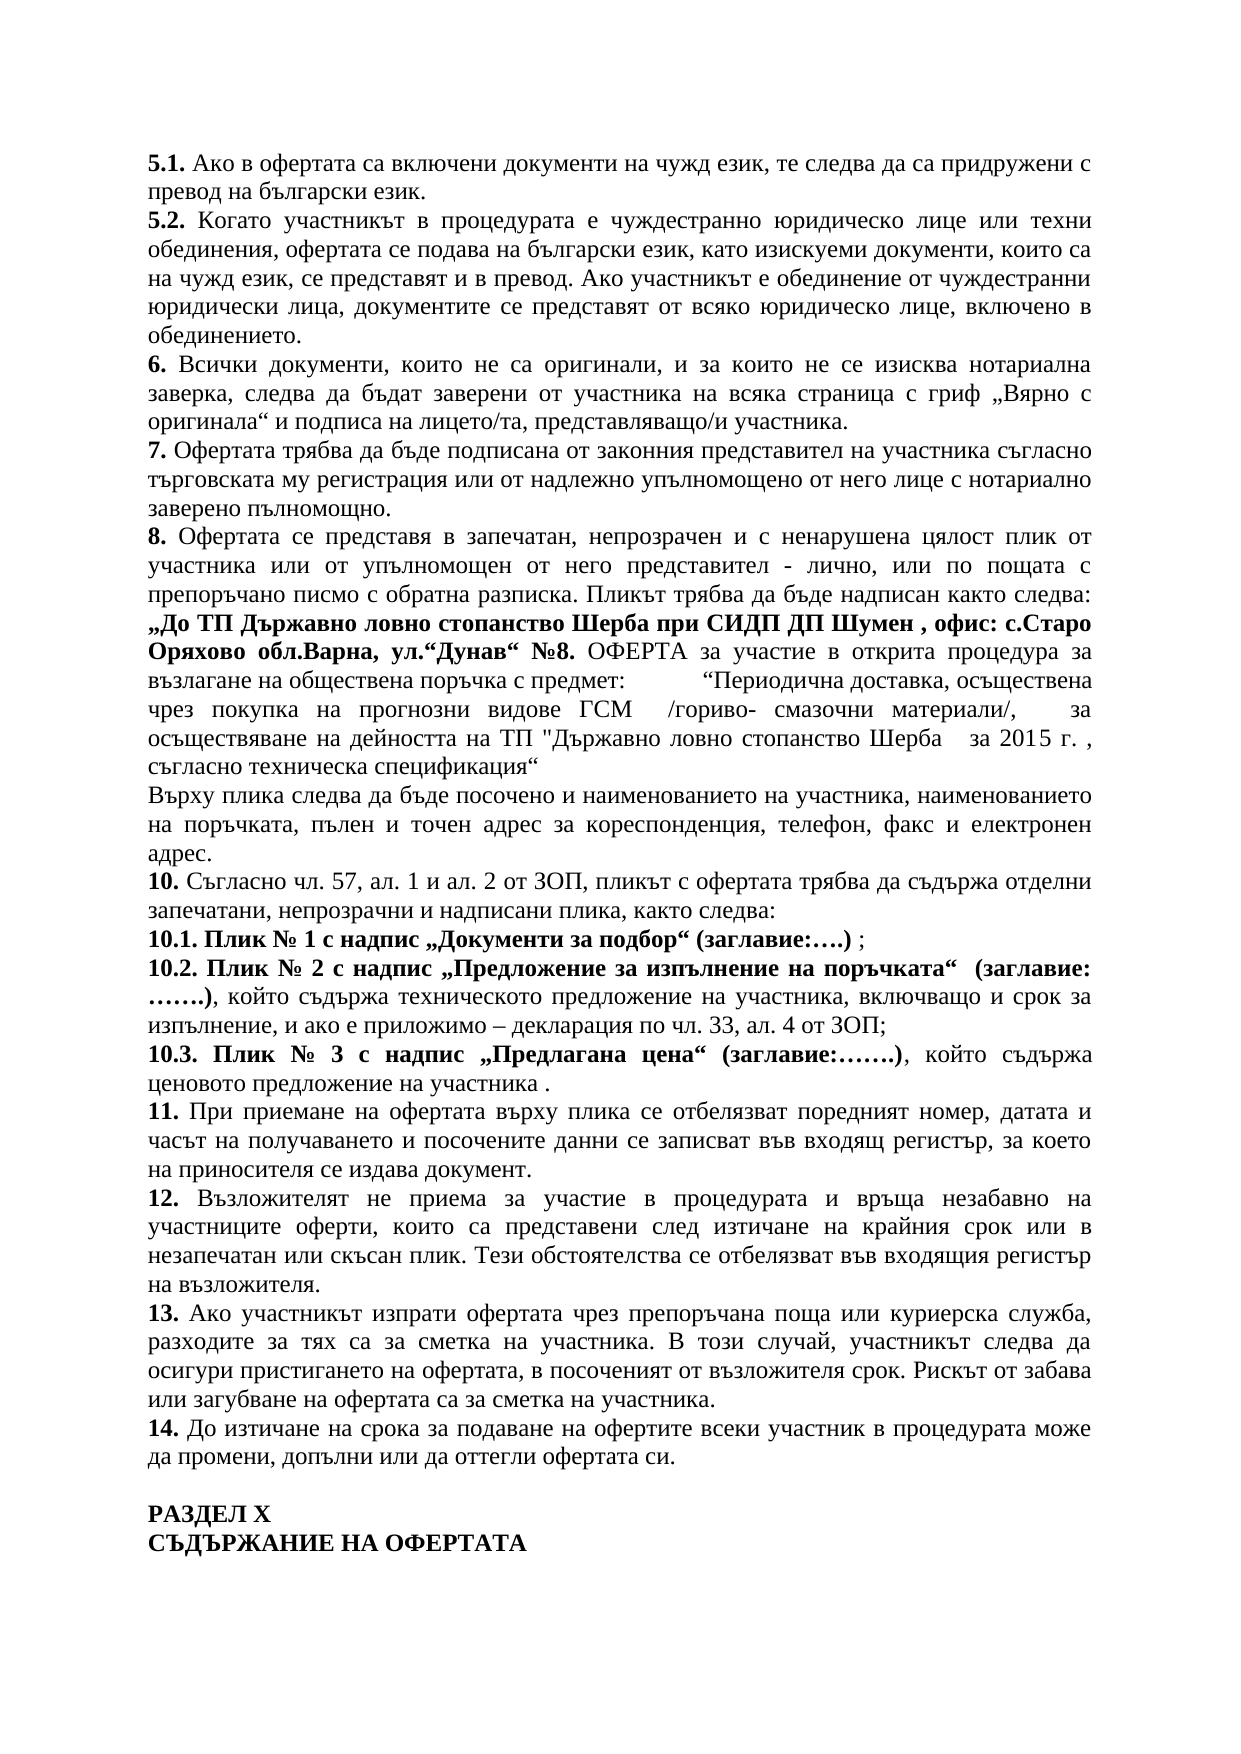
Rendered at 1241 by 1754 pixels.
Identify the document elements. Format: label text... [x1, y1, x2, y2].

text 6. Всички документи, които не са оригинали, и за които не се изисква нотариална заверка, следва да бъдат заверени от участника на всяка страница с гриф „Вярно с оригинала“ и подписа на лицето/та, представляващо/и участника. [148, 349, 1093, 435]
text 12. Възложителят не приема за участие в процедурата и връща незабавно на участниците оферти, които са представени след изтичане на крайния срок или в незапечатан или скъсан плик. Тези обстоятелства се отбелязват във входящия регистър на възложителя. [148, 1183, 1093, 1298]
text 14. До изтичане на срока за подаване на офертите всеки участник в процедурата може да промени, допълни или да оттегли офертата си. [148, 1413, 1093, 1470]
text 10.3. Плик № 3 с надпис „Предлагана цена“ (заглавие:…….), който съдържа ценовото предложение на участника . [148, 1039, 1093, 1096]
text Върху плика следва да бъде посочено и наименованието на участника, наименованието на поръчката, пълен и точен адрес за кореспонденция, телефон, факс и електронен адрес. [148, 780, 1093, 866]
text 7. Офертата трябва да бъде подписана от законния представител на участника съгласно търговската му регистрация или от надлежно упълномощено от него лице с нотариално заверено пълномощно. [148, 435, 1093, 521]
text 10.2. Плик № 2 с надпис „Предложение за изпълнение на поръчката“ (заглавие:…….), който съдържа техническото предложение на участника, включващо и срок за изпълнение, и ако е приложимо – декларация по чл. 33, ал. 4 от ЗОП; [148, 953, 1093, 1039]
text РАЗДЕЛ Х [148, 1499, 1093, 1528]
text 5.2. Когато участникът в процедурата е чуждестранно юридическо лице или техни обединения, офертата се подава на български език, като изискуеми документи, които са на чужд език, се представят и в превод. Ако участникът е обединение от чуждестранни юридически лица, документите се представят от всяко юридическо лице, включено в обединението. [148, 205, 1093, 349]
text 10. Съгласно чл. 57, ал. 1 и ал. 2 от ЗОП, пликът с офертата трябва да съдържа отделни запечатани, непрозрачни и надписани плика, както следва: [148, 866, 1093, 924]
text 10.1. Плик № 1 с надпис „Документи за подбор“ (заглавие:….) ; [148, 924, 1093, 953]
text 8. Офертата се представя в запечатан, непрозрачен и с ненарушена цялост плик от участника или от упълномощен от него представител - лично, или по пощата с препоръчано писмо с обратна разписка. Пликът трябва да бъде надписан както следва: „До ТП Държавно ловно стопанство Шерба при СИДП ДП Шумен , офис: с.Старо Оряхово обл.Варна, ул.“Дунав“ №8. ОФЕРТА за участие в открита процедура за възлагане на обществена поръчка с предмет: “Периодична доставка, осъществена чрез покупка на прогнозни видове ГСМ /гориво- смазочни материали/, за осъществяване на дейността на ТП "Държавно ловно стопанство Шерба за 2015 г. , съгласно техническа спецификация“ [148, 521, 1093, 780]
text 11. При приемане на офертата върху плика се отбелязват поредният номер, датата и часът на получаването и посочените данни се записват във входящ регистър, за което на приносителя се издава документ. [148, 1096, 1093, 1183]
text СЪДЪРЖАНИЕ НА ОФЕРТАТА [148, 1528, 1093, 1556]
text 5.1. Ако в офертата са включени документи на чужд език, те следва да са придружени с превод на български език. [148, 148, 1093, 205]
text 13. Ако участникът изпрати офертата чрез препоръчана поща или куриерска служба, разходите за тях са за сметка на участника. В този случай, участникът следва да осигури пристигането на офертата, в посоченият от възложителя срок. Рискът от забава или загубване на офертата са за сметка на участника. [148, 1298, 1093, 1413]
